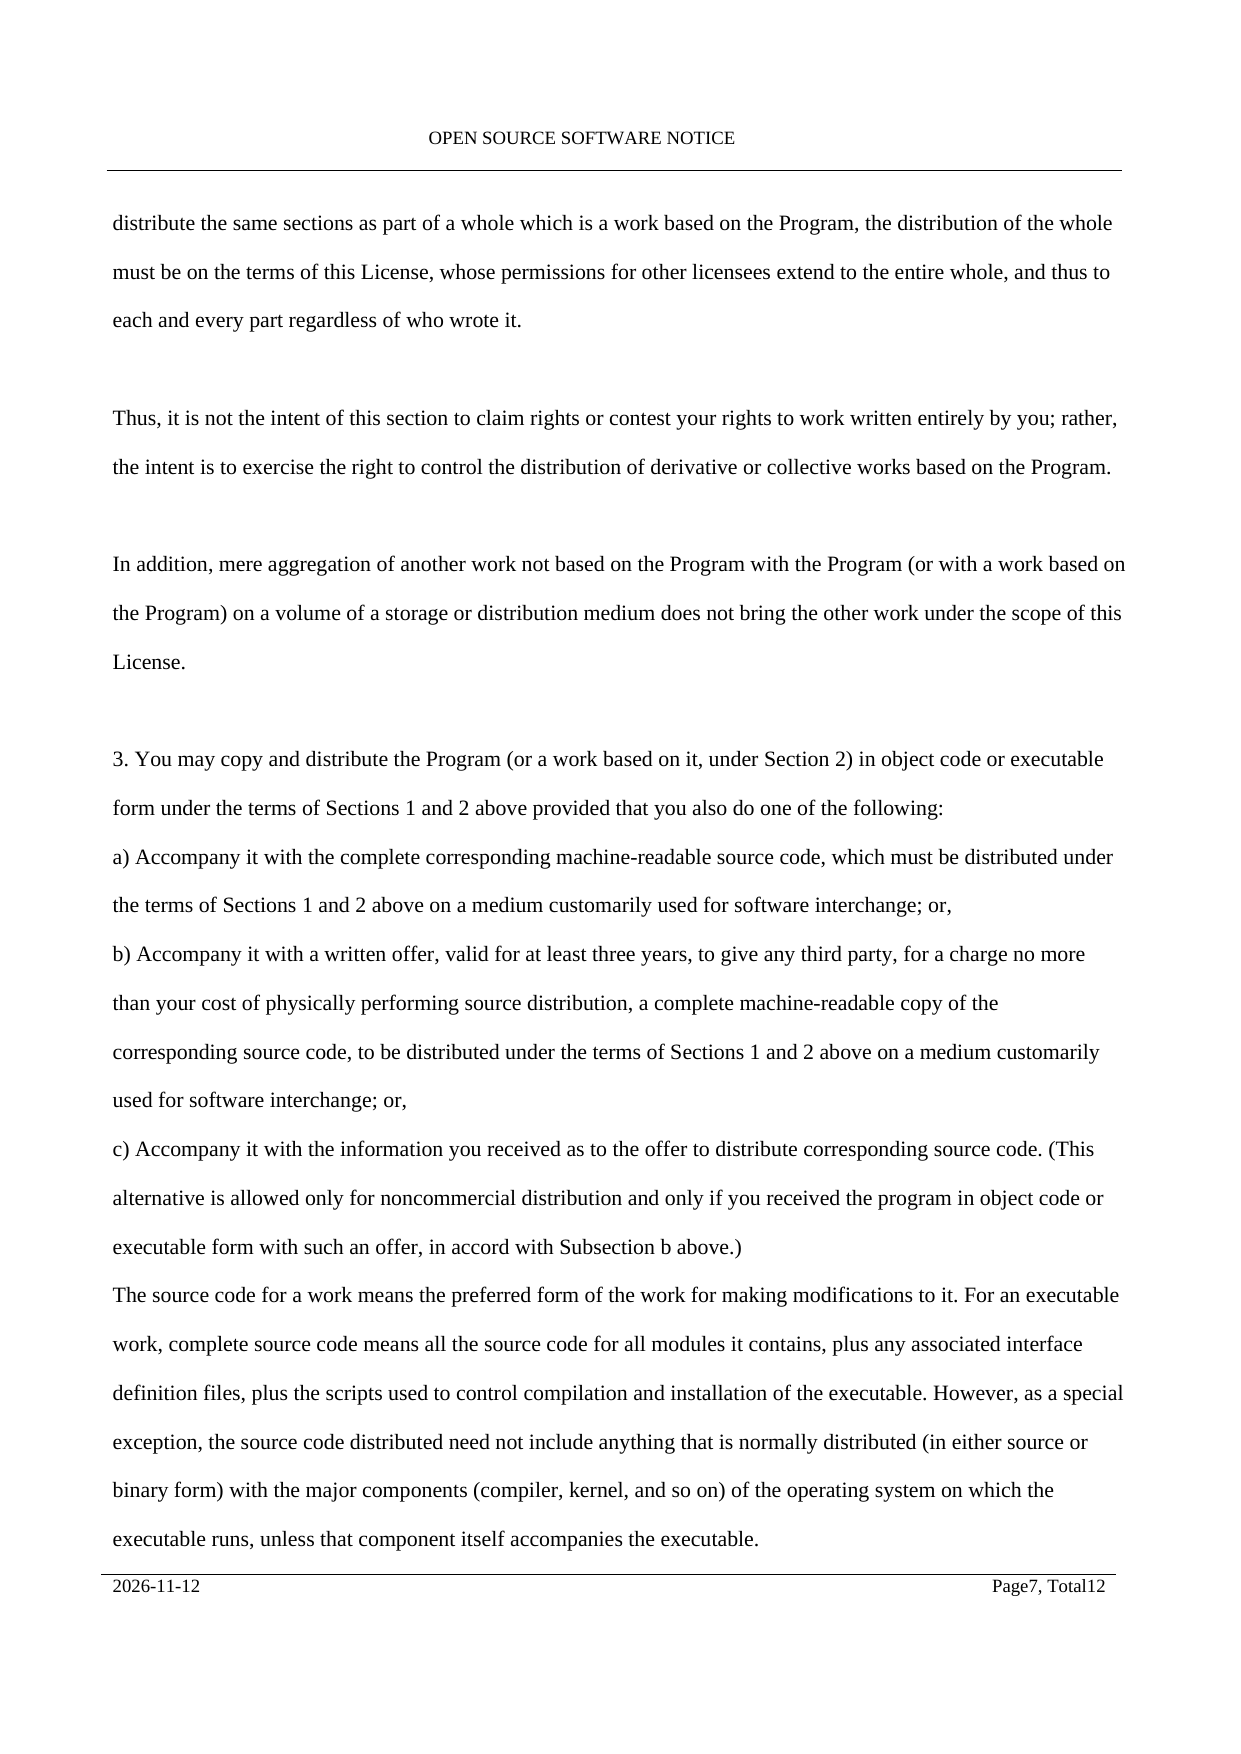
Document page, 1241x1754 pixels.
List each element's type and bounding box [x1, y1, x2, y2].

text [112, 206, 1128, 1555]
